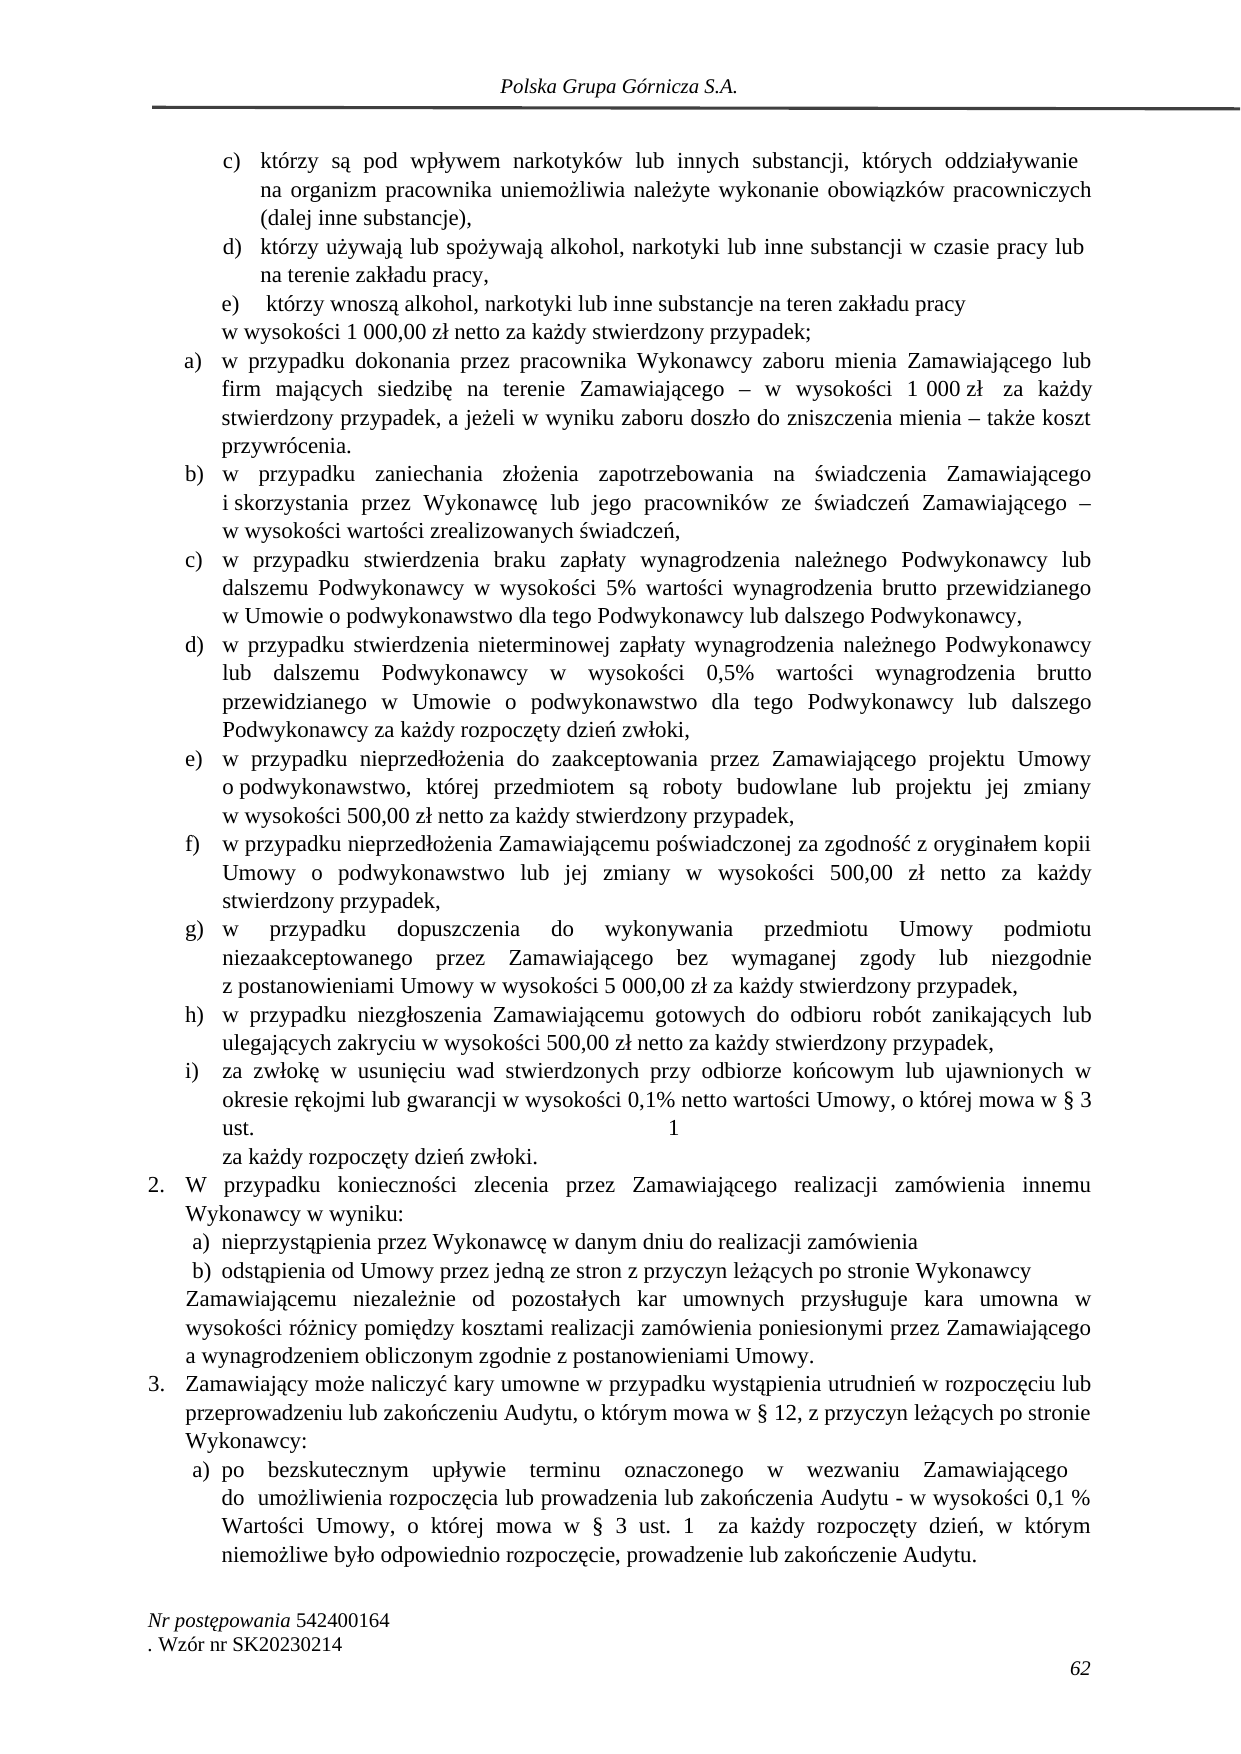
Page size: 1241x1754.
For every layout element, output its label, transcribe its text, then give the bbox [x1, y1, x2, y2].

list za zwłokę w usunięciu wad stwierdzonych przy odbiorze końcowym lub ujawnionych w okresie rękojmi lub gwarancji w wysokości 0,1% netto wartości Umowy, o której mowa w § 3 ust. 1 za każdy rozpoczęty dzień zwłoki. [185, 1058, 1093, 1169]
list w przypadku stwierdzenia braku zapłaty wynagrodzenia należnego Podwykonawcy lub dalszemu Podwykonawcy w wysokości 5% wartości wynagrodzenia brutto przewidzianego w Umowie o podwykonawstwo dla tego Podwykonawcy lub dalszego Podwykonawcy, [185, 546, 1093, 629]
list w przypadku stwierdzenia nieterminowej zapłaty wynagrodzenia należnego Podwykonawcy lub dalszemu Podwykonawcy w wysokości 0,5% wartości wynagrodzenia brutto przewidzianego w Umowie o podwykonawstwo dla tego Podwykonawcy lub dalszego Podwykonawcy za każdy rozpoczęty dzień zwłoki, [185, 631, 1093, 743]
list w przypadku dopuszczenia do wykonywania przedmiotu Umowy podmiotu niezaakceptowanego przez Zamawiającego bez wymaganej zgody lub niezgodnie z postanowieniami Umowy w wysokości 5 000,00 zł za każdy stwierdzony przypadek, [185, 915, 1093, 999]
list którzy wnoszą alkohol, narkotyki lub inne substancje na teren zakładu pracy [221, 290, 1093, 316]
list w przypadku dokonania przez pracownika Wykonawcy zaboru mienia Zamawiającego lub firm mających siedzibę na terenie Zamawiającego – w wysokości 1 000 zł za każdy stwierdzony przypadek, a jeżeli w wyniku zaboru doszło do zniszczenia mienia – także koszt przywrócenia. [184, 347, 1093, 458]
list Zamawiający może naliczyć kary umowne w przypadku wystąpienia utrudnień w rozpoczęciu lub przeprowadzeniu lub zakończeniu Audytu, o którym mowa w § 12, z przyczyn leżących po stronie Wykonawcy: [148, 1370, 1093, 1454]
list którzy są pod wpływem narkotyków lub innych substancji, których oddziaływanie na organizm pracownika uniemożliwia należyte wykonanie obowiązków pracowniczych (dalej inne substancje), [223, 148, 1093, 231]
list W przypadku konieczności zlecenia przez Zamawiającego realizacji zamówienia innemu Wykonawcy w wyniku: [148, 1171, 1093, 1226]
list odstąpienia od Umowy przez jedną ze stron z przyczyn leżących po stronie Wykonawcy [192, 1257, 1093, 1283]
text Zamawiającemu niezależnie od pozostałych kar umownych przysługuje kara umowna w wysokości różnicy pomiędzy kosztami realizacji zamówienia poniesionymi przez Zamawiającego a wynagrodzeniem obliczonym zgodnie z postanowieniami Umowy. [185, 1285, 1093, 1368]
text w wysokości 1 000,00 zł netto za każdy stwierdzony przypadek; [221, 318, 1093, 344]
list nieprzystąpienia przez Wykonawcę w danym dniu do realizacji zamówienia [192, 1228, 1093, 1254]
list w przypadku zaniechania złożenia zapotrzebowania na świadczenia Zamawiającego i skorzystania przez Wykonawcę lub jego pracowników ze świadczeń Zamawiającego – w wysokości wartości zrealizowanych świadczeń, [185, 460, 1093, 544]
list w przypadku niezgłoszenia Zamawiającemu gotowych do odbioru robót zanikających lub ulegających zakryciu w wysokości 500,00 zł netto za każdy stwierdzony przypadek, [185, 1001, 1093, 1056]
list w przypadku nieprzedłożenia Zamawiającemu poświadczonej za zgodność z oryginałem kopii Umowy o podwykonawstwo lub jej zmiany w wysokości 500,00 zł netto za każdy stwierdzony przypadek, [185, 830, 1093, 913]
list w przypadku nieprzedłożenia do zaakceptowania przez Zamawiającego projektu Umowy o podwykonawstwo, której przedmiotem są roboty budowlane lub projektu jej zmiany w wysokości 500,00 zł netto za każdy stwierdzony przypadek, [185, 745, 1093, 828]
list którzy używają lub spożywają alkohol, narkotyki lub inne substancji w czasie pracy lub na terenie zakładu pracy, [223, 233, 1093, 288]
list po bezskutecznym upływie terminu oznaczonego w wezwaniu Zamawiającego do umożliwienia rozpoczęcia lub prowadzenia lub zakończenia Audytu - w wysokości 0,1 % Wartości Umowy, o której mowa w § 3 ust. 1 za każdy rozpoczęty dzień, w którym niemożliwe było odpowiednio rozpoczęcie, prowadzenie lub zakończenie Audytu. [192, 1456, 1093, 1567]
